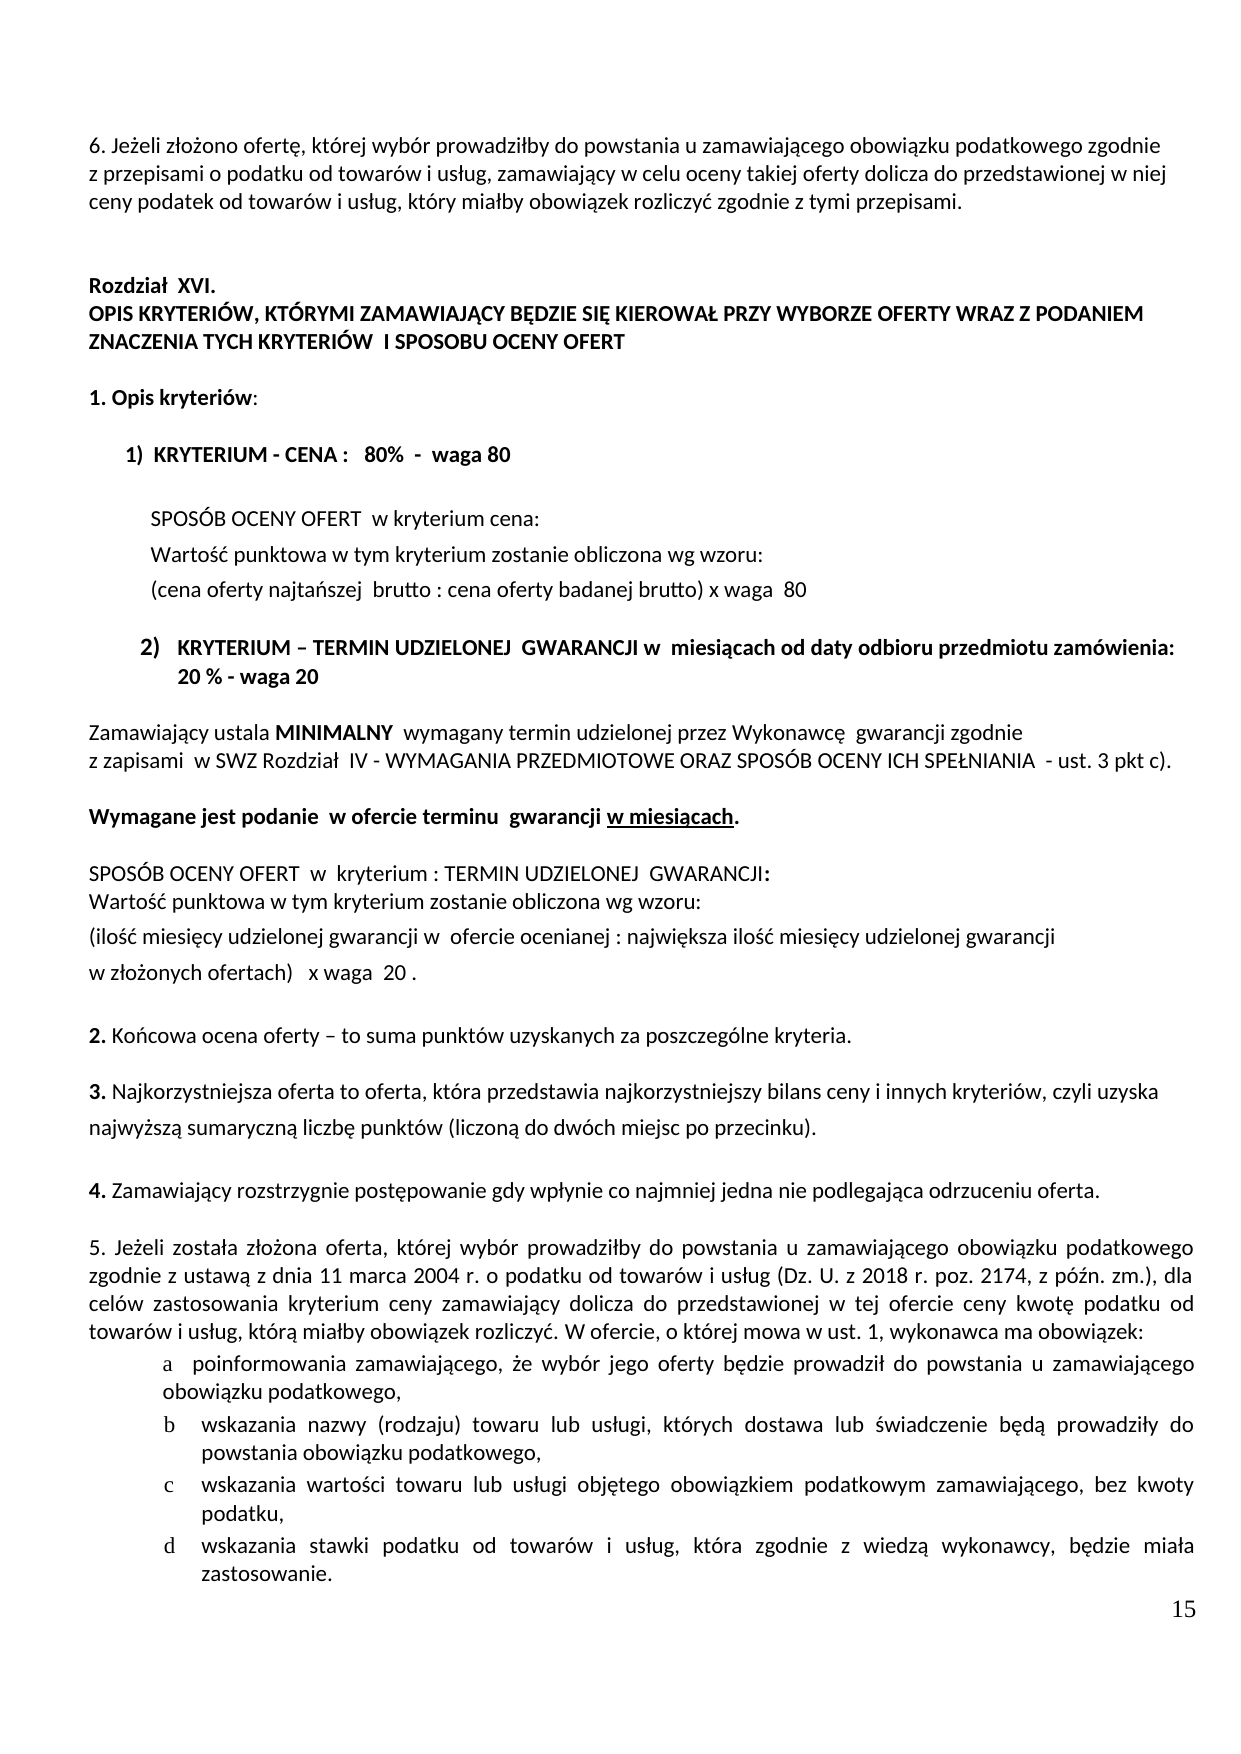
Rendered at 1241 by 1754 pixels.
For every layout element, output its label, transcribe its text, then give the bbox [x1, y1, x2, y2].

text z zapisami w SWZ Rozdział IV - WYMAGANIA PRZEDMIOTOWE ORAZ SPOSÓB OCENY ICH SPEŁNIANIA - ust. 3 pkt c). [89, 746, 1196, 774]
text Wymagane jest podanie w ofercie terminu gwarancji w miesiącach. [89, 802, 1196, 830]
text Rozdział XVI. [89, 271, 1196, 299]
text Zamawiający ustala MINIMALNY wymagany termin udzielonej przez Wykonawcę gwarancji zgodnie [89, 718, 1196, 746]
text 2. Końcowa ocena oferty – to suma punktów uzyskanych za poszczególne kryteria. [89, 1022, 1196, 1049]
text Wartość punktowa w tym kryterium zostanie obliczona wg wzoru: [89, 540, 1196, 576]
text (cena oferty najtańszej brutto : cena oferty badanej brutto) x waga 80 [89, 576, 1196, 603]
text 5. Jeżeli została złożona oferta, której wybór prowadziłby do powstania u zamawiającego obowiązku podatkowego zgodnie z ustawą z dnia 11 marca 2004 r. o podatku od towarów i usług (Dz. U. z 2018 r. poz. 2174, z późn. zm.), dla celów zastosowania kryterium ceny zamawiający dolicza do przedstawionej w tej ofercie ceny kwotę podatku od towarów i usług, którą miałby obowiązek rozliczyć. W ofercie, o której mowa w ust. 1, wykonawca ma obowiązek: [89, 1233, 1196, 1345]
list wskazania nazwy (rodzaju) towaru lub usługi, których dostawa lub świadczenie będą prowadziły do powstania obowiązku podatkowego, [164, 1410, 1196, 1466]
text 6. Jeżeli złożono ofertę, której wybór prowadziłby do powstania u zamawiającego obowiązku podatkowego zgodnie z przepisami o podatku od towarów i usług, zamawiający w celu oceny takiej oferty dolicza do przedstawionej w niej ceny podatek od towarów i usług, który miałby obowiązek rozliczyć zgodnie z tymi przepisami. [89, 131, 1196, 215]
list wskazania stawki podatku od towarów i usług, która zgodnie z wiedzą wykonawcy, będzie miała zastosowanie. [164, 1531, 1196, 1587]
text SPOSÓB OCENY OFERT w kryterium cena: [89, 504, 1196, 540]
list KRYTERIUM – TERMIN UDZIELONEJ GWARANCJI w miesiącach od daty odbioru przedmiotu zamówienia: 20 % - waga 20 [140, 632, 1196, 690]
text (ilość miesięcy udzielonej gwarancji w ofercie ocenianej : największa ilość miesięcy udzielonej gwarancji [89, 922, 1196, 958]
text 1. Opis kryteriów: [89, 383, 1196, 411]
text 4. Zamawiający rozstrzygnie postępowanie gdy wpłynie co najmniej jedna nie podlegająca odrzuceniu oferta. [89, 1177, 1196, 1205]
text 3. Najkorzystniejsza oferta to oferta, która przedstawia najkorzystniejszy bilans ceny i innych kryteriów, czyli uzyska najwyższą sumaryczną liczbę punktów (liczoną do dwóch miejsc po przecinku). [89, 1078, 1196, 1149]
text 1) KRYTERIUM - CENA : 80% - waga 80 [89, 440, 1196, 476]
list wskazania wartości towaru lub usługi objętego obowiązkiem podatkowym zamawiającego, bez kwoty podatku, [164, 1471, 1196, 1527]
text Wartość punktowa w tym kryterium zostanie obliczona wg wzoru: [89, 887, 1196, 922]
list poinformowania zamawiającego, że wybór jego oferty będzie prowadził do powstania u zamawiającego obowiązku podatkowego, [162, 1349, 1196, 1405]
text SPOSÓB OCENY OFERT w kryterium : TERMIN UDZIELONEJ GWARANCJI: [89, 859, 1196, 887]
text w złożonych ofertach) x waga 20 . [89, 958, 1196, 993]
text OPIS KRYTERIÓW, KTÓRYMI ZAMAWIAJĄCY BĘDZIE SIĘ KIEROWAŁ PRZY WYBORZE OFERTY WRAZ Z PODANIEM ZNACZENIA TYCH KRYTERIÓW I SPOSOBU OCENY OFERT [89, 299, 1196, 355]
